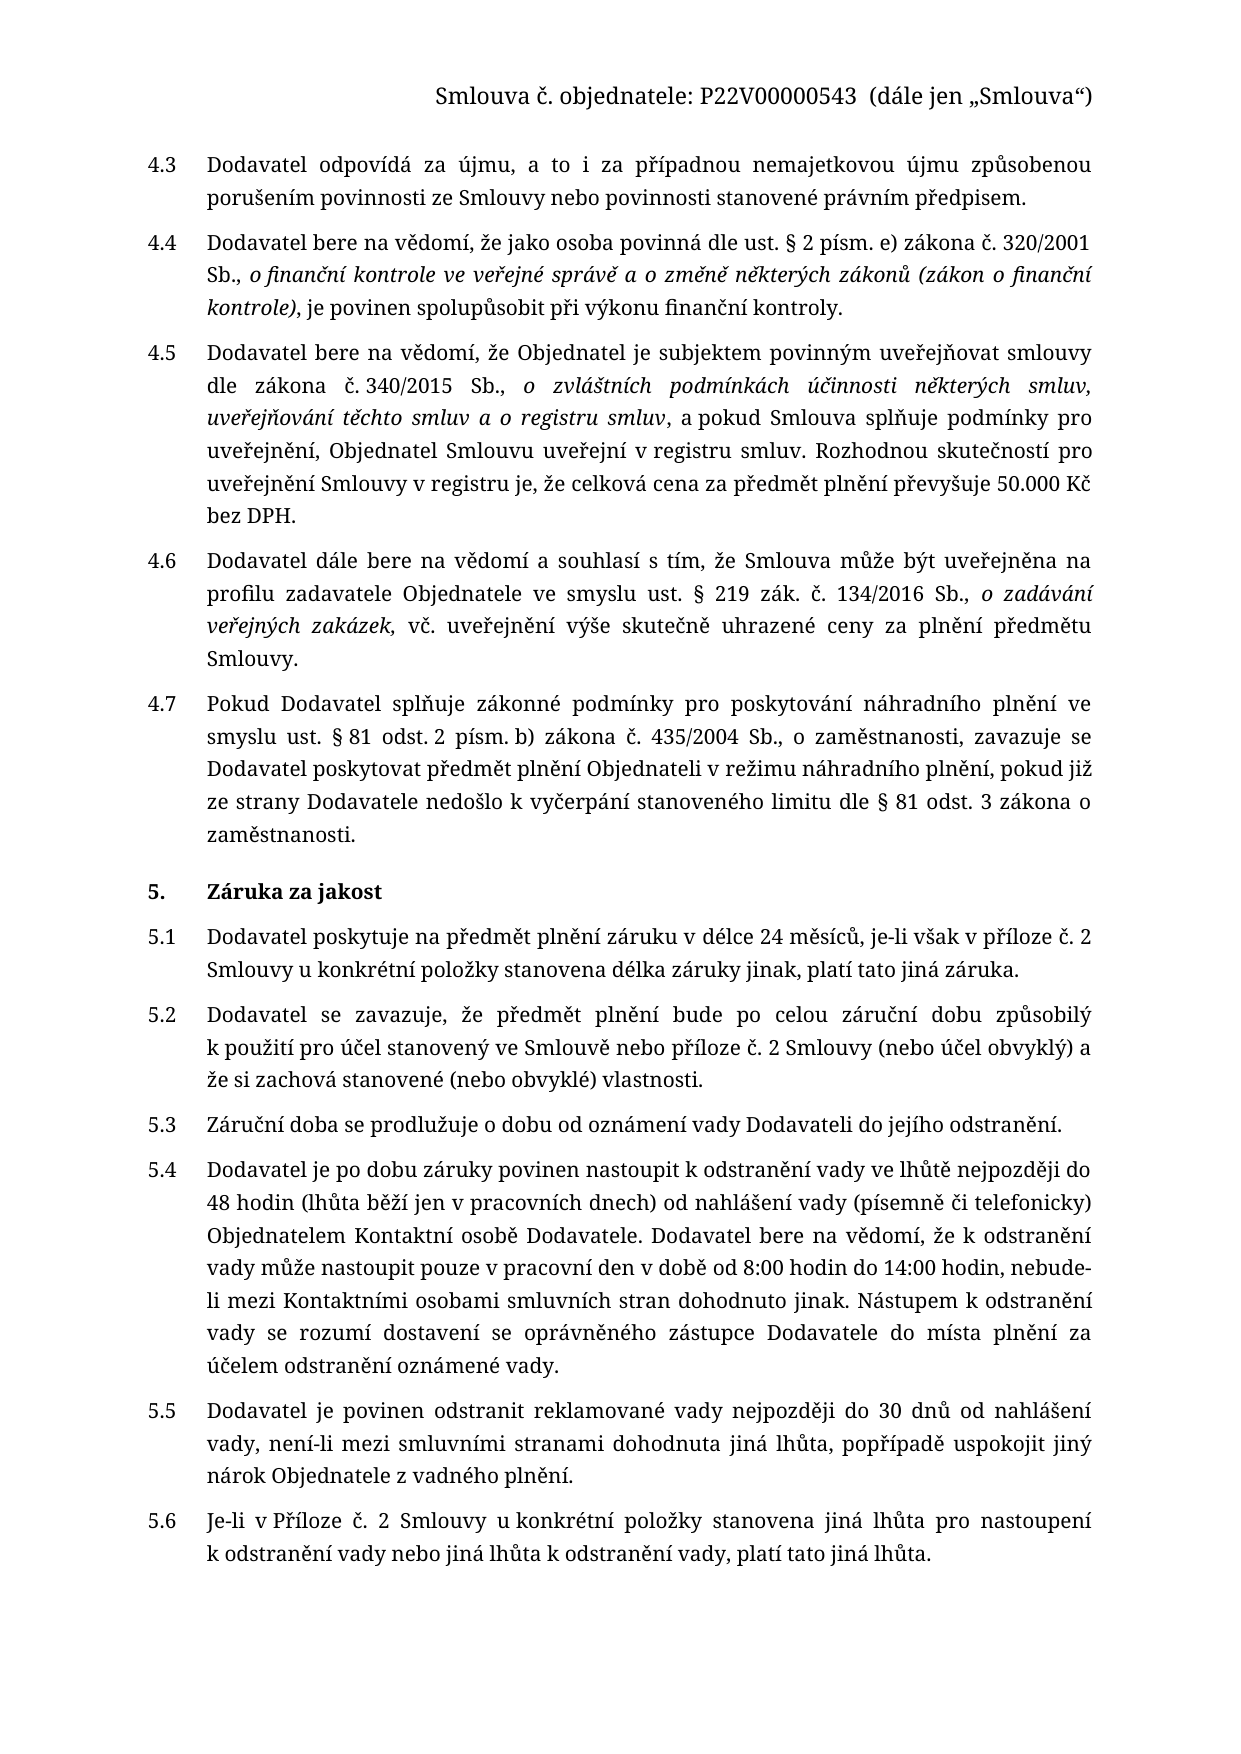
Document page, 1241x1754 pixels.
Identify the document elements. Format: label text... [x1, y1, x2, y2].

list Dodavatel odpovídá za újmu, a to i za případnou nemajetkovou újmu způsobenou porušením povinnosti ze Smlouvy nebo povinnosti stanovené právním předpisem. [148, 150, 1093, 211]
list Je-li v Příloze č. 2 Smlouvy u konkrétní položky stanovena jiná lhůta pro nastoupení k odstranění vady nebo jiná lhůta k odstranění vady, platí tato jiná lhůta. [148, 1507, 1093, 1568]
list Záruka za jakost [148, 877, 1093, 906]
list Dodavatel dále bere na vědomí a souhlasí s tím, že Smlouva může být uveřejněna na profilu zadavatele Objednatele ve smyslu ust. § 219 zák. č. 134/2016 Sb., o zadávání veřejných zakázek, vč. uveřejnění výše skutečně uhrazené ceny za plnění předmětu Smlouvy. [148, 546, 1093, 673]
list Dodavatel bere na vědomí, že Objednatel je subjektem povinným uveřejňovat smlouvy dle zákona č. 340/2015 Sb., o zvláštních podmínkách účinnosti některých smluv, uveřejňování těchto smluv a o registru smluv, a pokud Smlouva splňuje podmínky pro uveřejnění, Objednatel Smlouvu uveřejní v registru smluv. Rozhodnou skutečností pro uveřejnění Smlouvy v registru je, že celková cena za předmět plnění převyšuje 50.000 Kč bez DPH. [148, 338, 1093, 530]
list Dodavatel bere na vědomí, že jako osoba povinná dle ust. § 2 písm. e) zákona č. 320/2001 Sb., o finanční kontrole ve veřejné správě a o změně některých zákonů (zákon o finanční kontrole), je povinen spolupůsobit při výkonu finanční kontroly. [148, 228, 1093, 322]
list Pokud Dodavatel splňuje zákonné podmínky pro poskytování náhradního plnění ve smyslu ust. § 81 odst. 2 písm. b) zákona č. 435/2004 Sb., o zaměstnanosti, zavazuje se Dodavatel poskytovat předmět plnění Objednateli v režimu náhradního plnění, pokud již ze strany Dodavatele nedošlo k vyčerpání stanoveného limitu dle § 81 odst. 3 zákona o zaměstnanosti. [148, 689, 1093, 848]
list Dodavatel poskytuje na předmět plnění záruku v délce 24 měsíců, je-li však v příloze č. 2 Smlouvy u konkrétní položky stanovena délka záruky jinak, platí tato jiná záruka. [148, 922, 1093, 983]
list Dodavatel je po dobu záruky povinen nastoupit k odstranění vady ve lhůtě nejpozději do 48 hodin (lhůta běží jen v pracovních dnech) od nahlášení vady (písemně či telefonicky) Objednatelem Kontaktní osobě Dodavatele. Dodavatel bere na vědomí, že k odstranění vady může nastoupit pouze v pracovní den v době od 8:00 hodin do 14:00 hodin, nebude-li mezi Kontaktními osobami smluvních stran dohodnuto jinak. Nástupem k odstranění vady se rozumí dostavení se oprávněného zástupce Dodavatele do místa plnění za účelem odstranění oznámené vady. [148, 1156, 1093, 1379]
list Dodavatel se zavazuje, že předmět plnění bude po celou záruční dobu způsobilý k použití pro účel stanovený ve Smlouvě nebo příloze č. 2 Smlouvy (nebo účel obvyklý) a že si zachová stanovené (nebo obvyklé) vlastnosti. [148, 1000, 1093, 1094]
list Dodavatel je povinen odstranit reklamované vady nejpozději do 30 dnů od nahlášení vady, není-li mezi smluvními stranami dohodnuta jiná lhůta, popřípadě uspokojit jiný nárok Objednatele z vadného plnění. [148, 1396, 1093, 1490]
list Záruční doba se prodlužuje o dobu od oznámení vady Dodavateli do jejího odstranění. [148, 1110, 1093, 1139]
